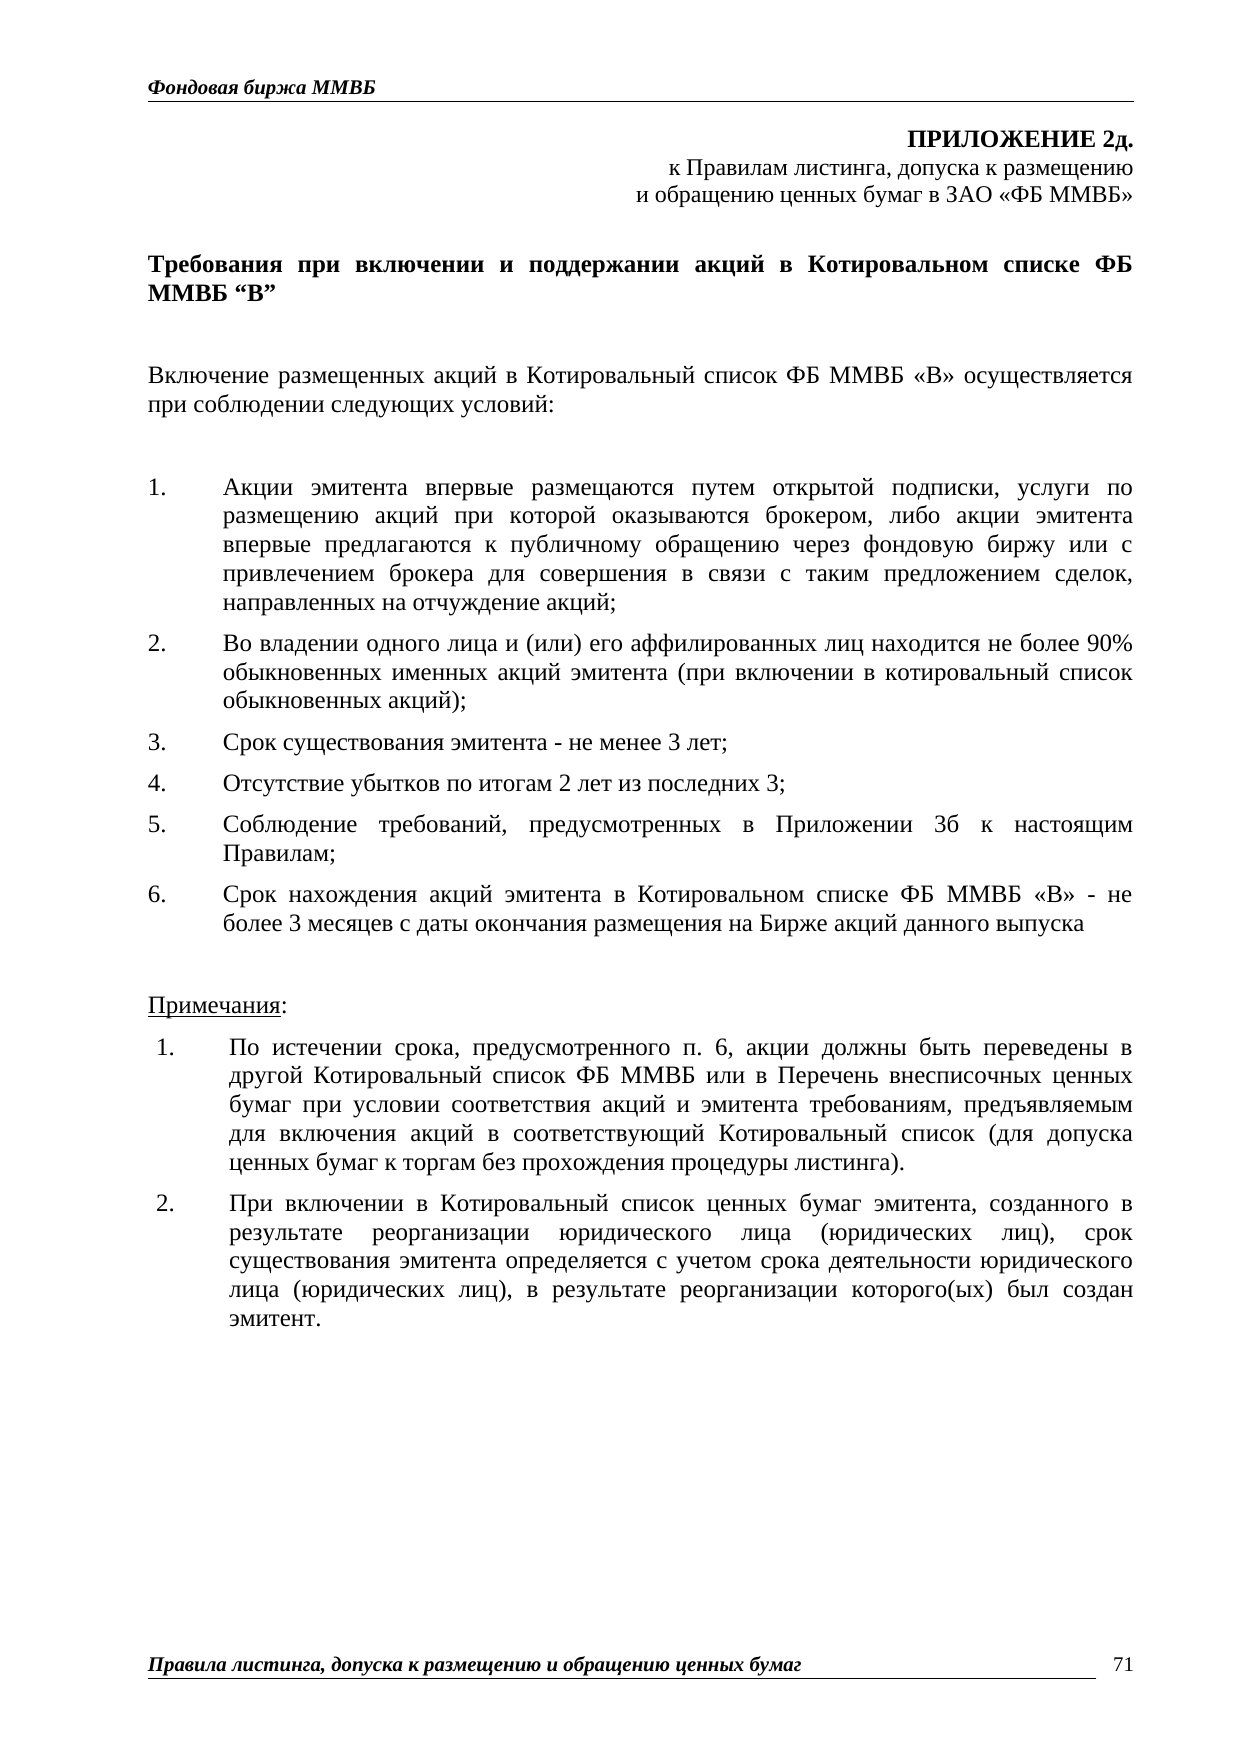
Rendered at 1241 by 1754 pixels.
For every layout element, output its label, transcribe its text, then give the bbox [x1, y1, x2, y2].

text и обращению ценных бумаг в ЗАО «ФБ ММВБ» [148, 180, 1134, 208]
list Во владении одного лица и (или) его аффилированных лиц находится не более 90% обыкновенных именных акций эмитента (при включении в котировальный список обыкновенных акций); [148, 628, 1134, 714]
text ПРИЛОЖЕНИЕ 2д. [148, 124, 1134, 153]
text Требования при включении и поддержании акций в Котировальном списке ФБ ММВБ “В” [148, 249, 1134, 307]
list Отсутствие убытков по итогам 2 лет из последних 3; [148, 768, 1134, 797]
list По истечении срока, предусмотренного п. 6, акции должны быть переведены в другой Котировальный список ФБ ММВБ или в Перечень внесписочных ценных бумаг при условии соответствия акций и эмитента требованиям, предъявляемым для включения акций в соответствующий Котировальный список (для допуска ценных бумаг к торгам без прохождения процедуры листинга). [156, 1032, 1134, 1176]
list Срок нахождения акций эмитента в Котировальном списке ФБ ММВБ «В» - не более 3 месяцев с даты окончания размещения на Бирже акций данного выпуска [148, 879, 1134, 937]
list Срок существования эмитента - не менее 3 лет; [148, 727, 1134, 756]
text к Правилам листинга, допуска к размещению [148, 153, 1134, 180]
text Включение размещенных акций в Котировальный список ФБ ММВБ «В» осуществляется при соблюдении следующих условий: [148, 361, 1134, 418]
list При включении в Котировальный список ценных бумаг эмитента, созданного в результате реорганизации юридического лица (юридических лиц), срок существования эмитента определяется с учетом срока деятельности юридического лица (юридических лиц), в результате реорганизации которого(ых) был создан эмитент. [156, 1188, 1134, 1332]
list Акции эмитента впервые размещаются путем открытой подписки, услуги по размещению акций при которой оказываются брокером, либо акции эмитента впервые предлагаются к публичному обращению через фондовую биржу или с привлечением брокера для совершения в связи с таким предложением сделок, направленных на отчуждение акций; [148, 472, 1134, 616]
text Примечания: [148, 991, 1134, 1019]
list Соблюдение требований, предусмотренных в Приложении 3б к настоящим Правилам; [148, 809, 1134, 867]
